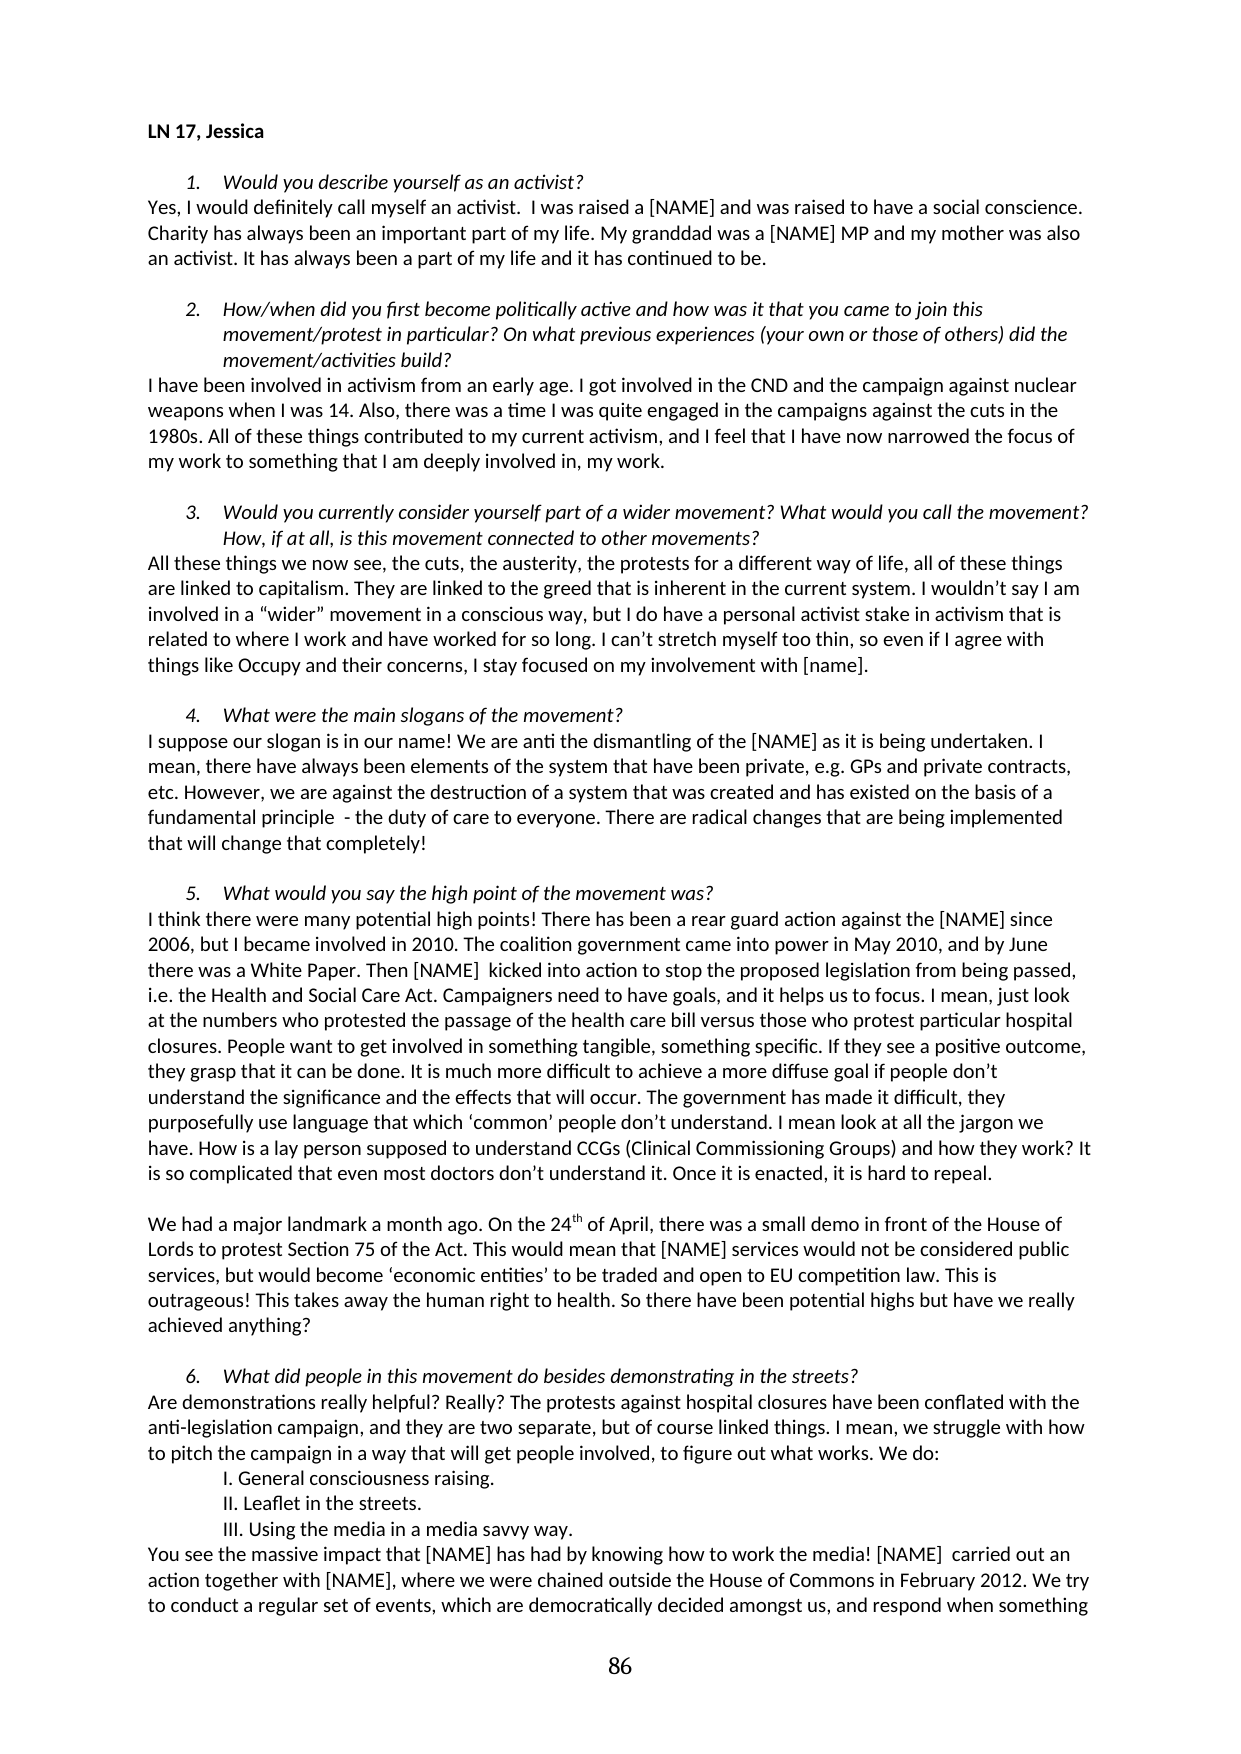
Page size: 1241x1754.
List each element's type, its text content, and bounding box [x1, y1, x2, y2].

list What were the main slogans of the movement? [185, 703, 1092, 728]
list Would you describe yourself as an activist? [185, 169, 1092, 194]
list How/when did you first become politically active and how was it that you came to join this movement/protest in particular? On what previous experiences (your own or those of others) did the movement/activities build? [185, 296, 1092, 372]
text We had a major landmark a month ago. On the 24th of April, there was a small demo in front of the House of Lords to protest Section 75 of the Act. This would mean that [NAME] services would not be considered public services, but would become ‘economic entities’ to be traded and open to EU competition law. This is outrageous! This takes away the human right to health. So there have been potential highs but have we really achieved anything? [148, 1211, 1092, 1338]
list What did people in this movement do besides demonstrating in the streets? [185, 1363, 1092, 1389]
list What would you say the high point of the movement was? [185, 881, 1092, 906]
text LN 17, Jessica [148, 118, 1092, 143]
text I have been involved in activism from an early age. I got involved in the CND and the campaign against nuclear weapons when I was 14. Also, there was a time I was quite engaged in the campaigns against the cuts in the 1980s. All of these things contributed to my current activism, and I feel that I have now narrowed the focus of my work to something that I am deeply involved in, my work. [148, 372, 1092, 474]
text I suppose our slogan is in our name! We are anti the dismantling of the [NAME] as it is being undertaken. I mean, there have always been elements of the system that have been private, e.g. GPs and private contracts, etc. However, we are against the destruction of a system that was created and has existed on the basis of a fundamental principle - the duty of care to everyone. There are radical changes that are being implemented that will change that completely! [148, 728, 1092, 855]
list Would you currently consider yourself part of a wider movement? What would you call the movement? How, if at all, is this movement connected to other movements? [185, 499, 1092, 550]
text All these things we now see, the cuts, the austerity, the protests for a different way of life, all of these things are linked to capitalism. They are linked to the greed that is inherent in the current system. I wouldn’t say I am involved in a “wider” movement in a conscious way, but I do have a personal activist stake in activism that is related to where I work and have worked for so long. I can’t stretch myself too thin, so even if I agree with things like Occupy and their concerns, I stay focused on my involvement with [name]. [148, 550, 1092, 677]
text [148, 1541, 1092, 1618]
text I think there were many potential high points! There has been a rear guard action against the [NAME] since 2006, but I became involved in 2010. The coalition government came into power in May 2010, and by June there was a White Paper. Then [NAME] kicked into action to stop the proposed legislation from being passed, i.e. the Health and Social Care Act. Campaigners need to have goals, and it helps us to focus. I mean, just look at the numbers who protested the passage of the health care bill versus those who protest particular hospital closures. People want to get involved in something tangible, something specific. If they see a positive outcome, they grasp that it can be done. It is much more difficult to achieve a more diffuse goal if people don’t understand the significance and the effects that will occur. The government has made it difficult, they purposefully use language that which ‘common’ people don’t understand. I mean look at all the jargon we have. How is a lay person supposed to understand CCGs (Clinical Commissioning Groups) and how they work? It is so complicated that even most doctors don’t understand it. Once it is enacted, it is hard to repeal. [148, 906, 1092, 1186]
text Yes, I would definitely call myself an activist. I was raised a [NAME] and was raised to have a social conscience. Charity has always been an important part of my life. My granddad was a [NAME] MP and my mother was also an activist. It has always been a part of my life and it has continued to be. [148, 194, 1092, 271]
list II. Leaflet in the streets. [223, 1491, 1092, 1516]
text I. General consciousness raising. [148, 1465, 1092, 1491]
text Are demonstrations really helpful? Really? The protests against hospital closures have been conflated with the anti-legislation campaign, and they are two separate, but of course linked things. I mean, we struggle with how to pitch the campaign in a way that will get people involved, to figure out what works. We do: [148, 1389, 1092, 1465]
list III. Using the media in a media savvy way. [223, 1516, 1092, 1541]
